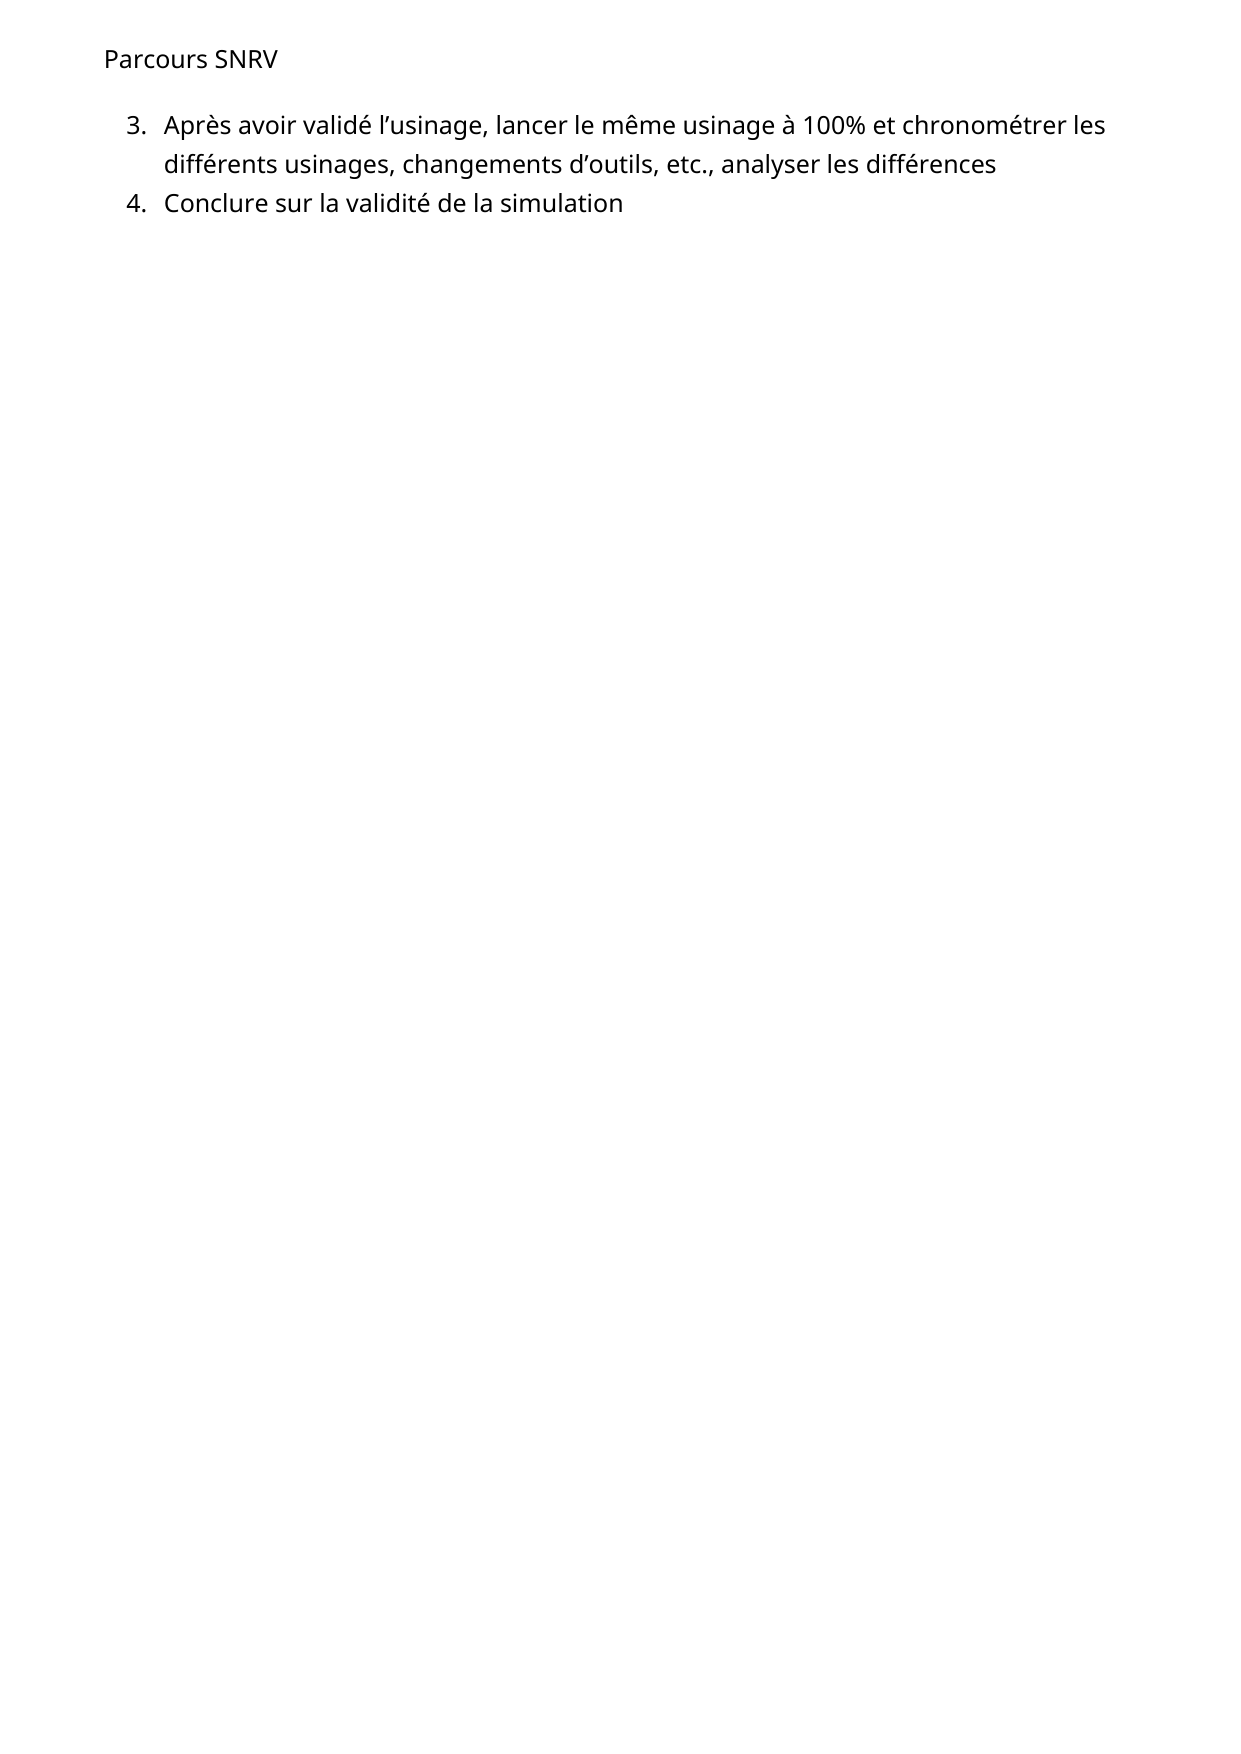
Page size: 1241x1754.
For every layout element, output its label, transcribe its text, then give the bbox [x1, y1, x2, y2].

list Conclure sur la validité de la simulation [126, 186, 1122, 220]
list Après avoir validé l’usinage, lancer le même usinage à 100% et chronométrer les différents usinages, changements d’outils, etc., analyser les différences [126, 108, 1122, 181]
